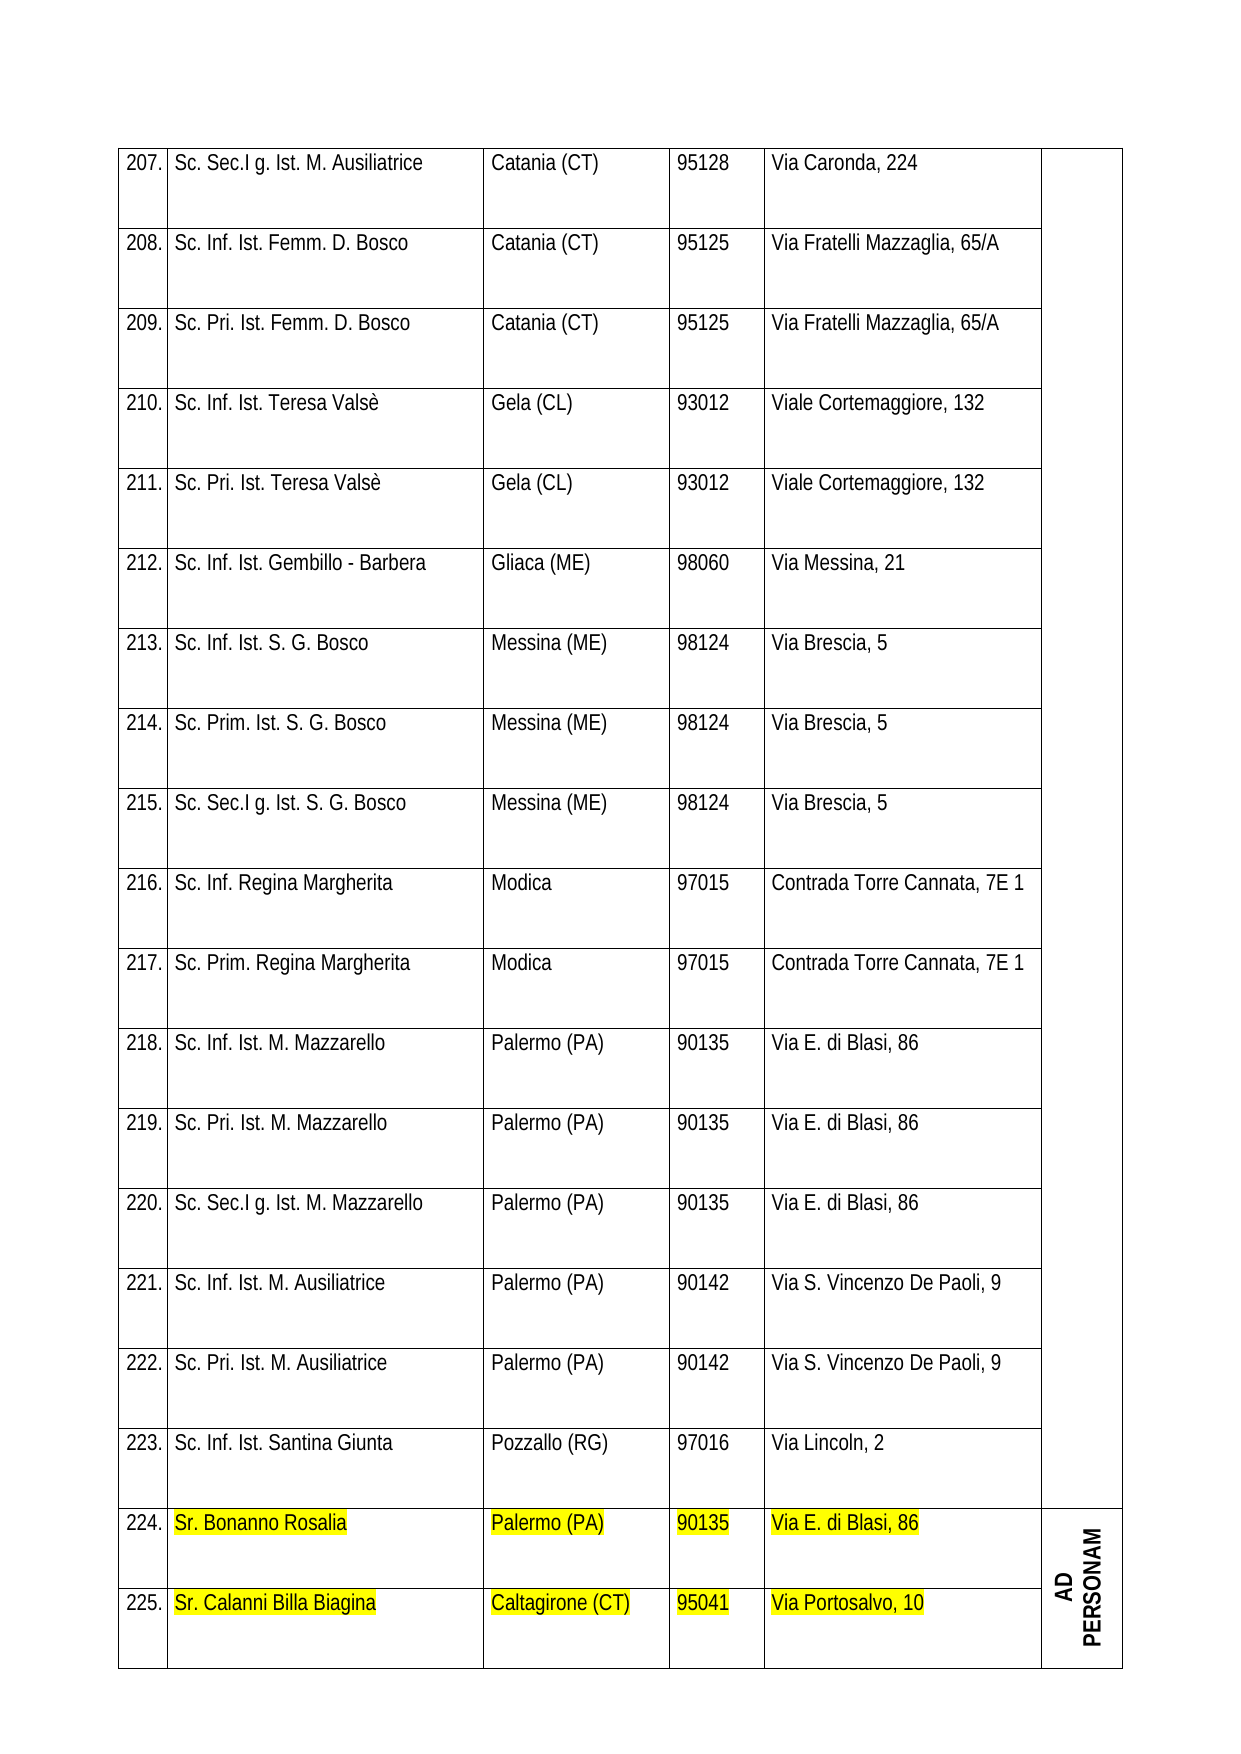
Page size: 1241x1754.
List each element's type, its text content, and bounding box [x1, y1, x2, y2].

table_cell Via E. di Blasi, 86 [765, 1189, 1041, 1268]
table_cell Modica [484, 869, 669, 948]
table_cell AD PERSONAM [1042, 1509, 1122, 1668]
table_cell 95125 [670, 229, 764, 308]
table_cell [119, 1509, 167, 1588]
table_cell Palermo (PA) [484, 1349, 669, 1428]
table_cell 97015 [670, 869, 764, 948]
table_cell Sc. Inf. Regina Margherita [168, 869, 483, 948]
table_cell Sr. Bonanno Rosalia [168, 1509, 483, 1588]
table_cell Sc. Sec.I g. Ist. S. G. Bosco [168, 789, 483, 868]
table_cell Gliaca (ME) [484, 549, 669, 628]
table_cell [119, 629, 167, 708]
table_cell 98124 [670, 629, 764, 708]
table_cell Messina (ME) [484, 629, 669, 708]
table_cell Palermo (PA) [484, 1189, 669, 1268]
table_cell [119, 149, 167, 228]
table_cell 90142 [670, 1349, 764, 1428]
table_cell Via Messina, 21 [765, 549, 1041, 628]
table_cell [119, 789, 167, 868]
table_cell Via S. Vincenzo De Paoli, 9 [765, 1269, 1041, 1348]
table_cell Sc. Inf. Ist. Santina Giunta [168, 1429, 483, 1508]
table_cell 98124 [670, 789, 764, 868]
table_cell Sc. Inf. Ist. M. Ausiliatrice [168, 1269, 483, 1348]
table_cell [119, 309, 167, 388]
table_cell Palermo (PA) [484, 1509, 669, 1588]
table_cell Via Brescia, 5 [765, 629, 1041, 708]
table_cell 90135 [670, 1029, 764, 1108]
table_cell Via Lincoln, 2 [765, 1429, 1041, 1508]
table_cell Messina (ME) [484, 709, 669, 788]
table_cell 90135 [670, 1189, 764, 1268]
table_cell Messina (ME) [484, 789, 669, 868]
table_cell Sc. Pri. Ist. Femm. D. Bosco [168, 309, 483, 388]
table_cell Sc. Inf. Ist. M. Mazzarello [168, 1029, 483, 1108]
table_cell Sc. Prim. Ist. S. G. Bosco [168, 709, 483, 788]
table_cell Via Caronda, 224 [765, 149, 1041, 228]
table_cell Caltagirone (CT) [484, 1589, 669, 1668]
table_cell Catania (CT) [484, 229, 669, 308]
table_cell 98060 [670, 549, 764, 628]
table_cell [119, 549, 167, 628]
table_cell Sc. Pri. Ist. M. Mazzarello [168, 1109, 483, 1188]
table_cell Sc. Inf. Ist. S. G. Bosco [168, 629, 483, 708]
table_cell Gela (CL) [484, 389, 669, 468]
table_cell 98124 [670, 709, 764, 788]
table_cell Palermo (PA) [484, 1029, 669, 1108]
table_cell Viale Cortemaggiore, 132 [765, 389, 1041, 468]
table_cell 95125 [670, 309, 764, 388]
table_cell Via Fratelli Mazzaglia, 65/A [765, 229, 1041, 308]
table_cell 90142 [670, 1269, 764, 1348]
table_cell Palermo (PA) [484, 1109, 669, 1188]
table_cell Sc. Inf. Ist. Femm. D. Bosco [168, 229, 483, 308]
table_cell Contrada Torre Cannata, 7E 1 [765, 949, 1041, 1028]
table_cell 93012 [670, 469, 764, 548]
table_cell [119, 469, 167, 548]
table_cell Sr. Calanni Billa Biagina [168, 1589, 483, 1668]
table_cell Sc. Pri. Ist. M. Ausiliatrice [168, 1349, 483, 1428]
table_cell Via E. di Blasi, 86 [765, 1029, 1041, 1108]
table_cell [119, 229, 167, 308]
table_cell Sc. Sec.I g. Ist. M. Ausiliatrice [168, 149, 483, 228]
table_cell Via S. Vincenzo De Paoli, 9 [765, 1349, 1041, 1428]
table_cell [119, 1269, 167, 1348]
table_cell [119, 1589, 167, 1668]
table_cell Pozzallo (RG) [484, 1429, 669, 1508]
table_cell Sc. Pri. Ist. Teresa Valsè [168, 469, 483, 548]
table_cell 97015 [670, 949, 764, 1028]
table_cell [119, 949, 167, 1028]
table_cell [119, 1189, 167, 1268]
table_cell 90135 [670, 1109, 764, 1188]
table_cell Modica [484, 949, 669, 1028]
table_cell Catania (CT) [484, 309, 669, 388]
table_cell Via Brescia, 5 [765, 709, 1041, 788]
table_cell Sc. Sec.I g. Ist. M. Mazzarello [168, 1189, 483, 1268]
table_cell [119, 709, 167, 788]
table_cell Sc. Prim. Regina Margherita [168, 949, 483, 1028]
table_cell 90135 [670, 1509, 764, 1588]
table_cell Via E. di Blasi, 86 [765, 1509, 1041, 1588]
table_cell Sc. Inf. Ist. Gembillo - Barbera [168, 549, 483, 628]
table_cell [119, 869, 167, 948]
table_cell 93012 [670, 389, 764, 468]
table_cell [119, 389, 167, 468]
table_cell Via Brescia, 5 [765, 789, 1041, 868]
table_cell 95128 [670, 149, 764, 228]
table_cell Palermo (PA) [484, 1269, 669, 1348]
table_cell Via E. di Blasi, 86 [765, 1109, 1041, 1188]
table_cell Gela (CL) [484, 469, 669, 548]
table_cell Catania (CT) [484, 149, 669, 228]
table_cell Contrada Torre Cannata, 7E 1 [765, 869, 1041, 948]
table_cell 95041 [670, 1589, 764, 1668]
table_cell [119, 1349, 167, 1428]
table_cell Viale Cortemaggiore, 132 [765, 469, 1041, 548]
table_cell 97016 [670, 1429, 764, 1508]
table_cell [119, 1429, 167, 1508]
table_cell Via Portosalvo, 10 [765, 1589, 1041, 1668]
table_cell Via Fratelli Mazzaglia, 65/A [765, 309, 1041, 388]
table_cell [119, 1029, 167, 1108]
table_cell [119, 1109, 167, 1188]
table_cell Sc. Inf. Ist. Teresa Valsè [168, 389, 483, 468]
